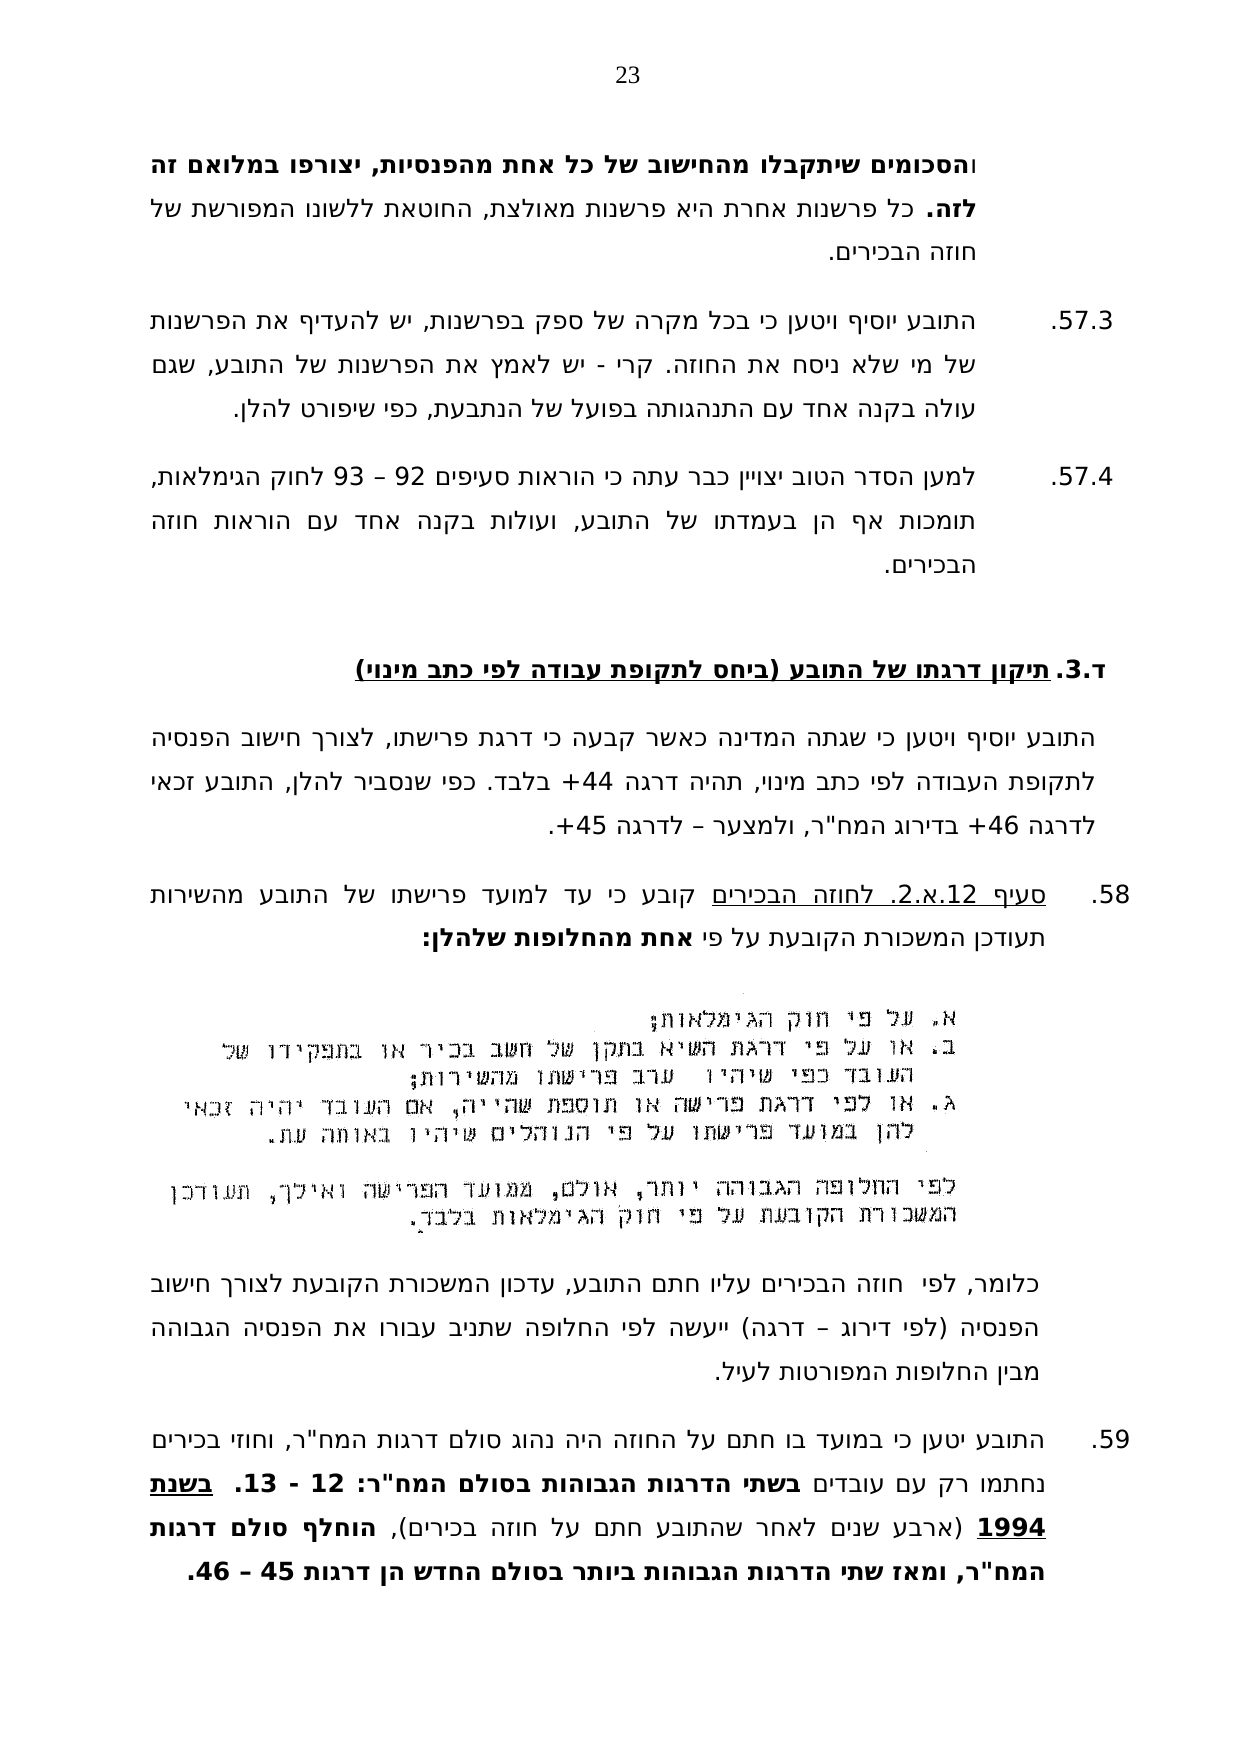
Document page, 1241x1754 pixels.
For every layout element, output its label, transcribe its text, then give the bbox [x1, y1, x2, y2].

subtitle תיקון דרגתו של התובע (ביחס לתקופת עבודה לפי כתב מינוי) [150, 655, 1081, 684]
list התובע יטען כי במועד בו חתם על החוזה היה נהוג סולם דרגות המח"ר, וחוזי בכירים נחתמו רק עם עובדים בשתי הדרגות הגבוהות בסולם המח"ר: 12 - 13. בשנת 1994 (ארבע שנים לאחר שהתובע חתם על חוזה בכירים), הוחלף סולם דרגות המח"ר, ומאז שתי הדרגות הגבוהות ביותר בסולם החדש הן דרגות 45 – 46. [150, 1426, 1091, 1586]
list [150, 150, 1052, 267]
text התובע יוסיף ויטען כי שגתה המדינה כאשר קבעה כי דרגת פרישתו, לצורך חישוב הפנסיה לתקופת העבודה לפי כתב מינוי, תהיה דרגה 44+ בלבד. כפי שנסביר להלן, התובע זכאי לדרגה 46+ בדירוג המח"ר, ולמצער – לדרגה 45+. [150, 723, 1097, 840]
text כלומר, לפי חוזה הבכירים עליו חתם התובע, עדכון המשכורת הקובעת לצורך חישוב הפנסיה (לפי דירוג – דרגה) ייעשה לפי החלופה שתניב עבורו את הפנסיה הגבוהה מבין החלופות המפורטות לעיל. [150, 1269, 1041, 1386]
list למען הסדר הטוב יצויין כבר עתה כי הוראות סעיפים 92 – 93 לחוק הגימלאות, תומכות אף הן בעמדתו של התובע, ועולות בקנה אחד עם הוראות חוזה הבכירים. [150, 462, 1050, 579]
list סעיף 12.א.2. לחוזה הבכירים קובע כי עד למועד פרישתו של התובע מהשירות תעודכן המשכורת הקובעת על פי אחת מהחלופות שלהלן: [150, 880, 1091, 953]
list התובע יוסיף ויטען כי בכל מקרה של ספק בפרשנות, יש להעדיף את הפרשנות של מי שלא ניסח את החוזה. קרי - יש לאמץ את הפרשנות של התובע, שגם עולה בקנה אחד עם התנהגותה בפועל של הנתבעת, כפי שיפורט להלן. [150, 306, 1050, 423]
